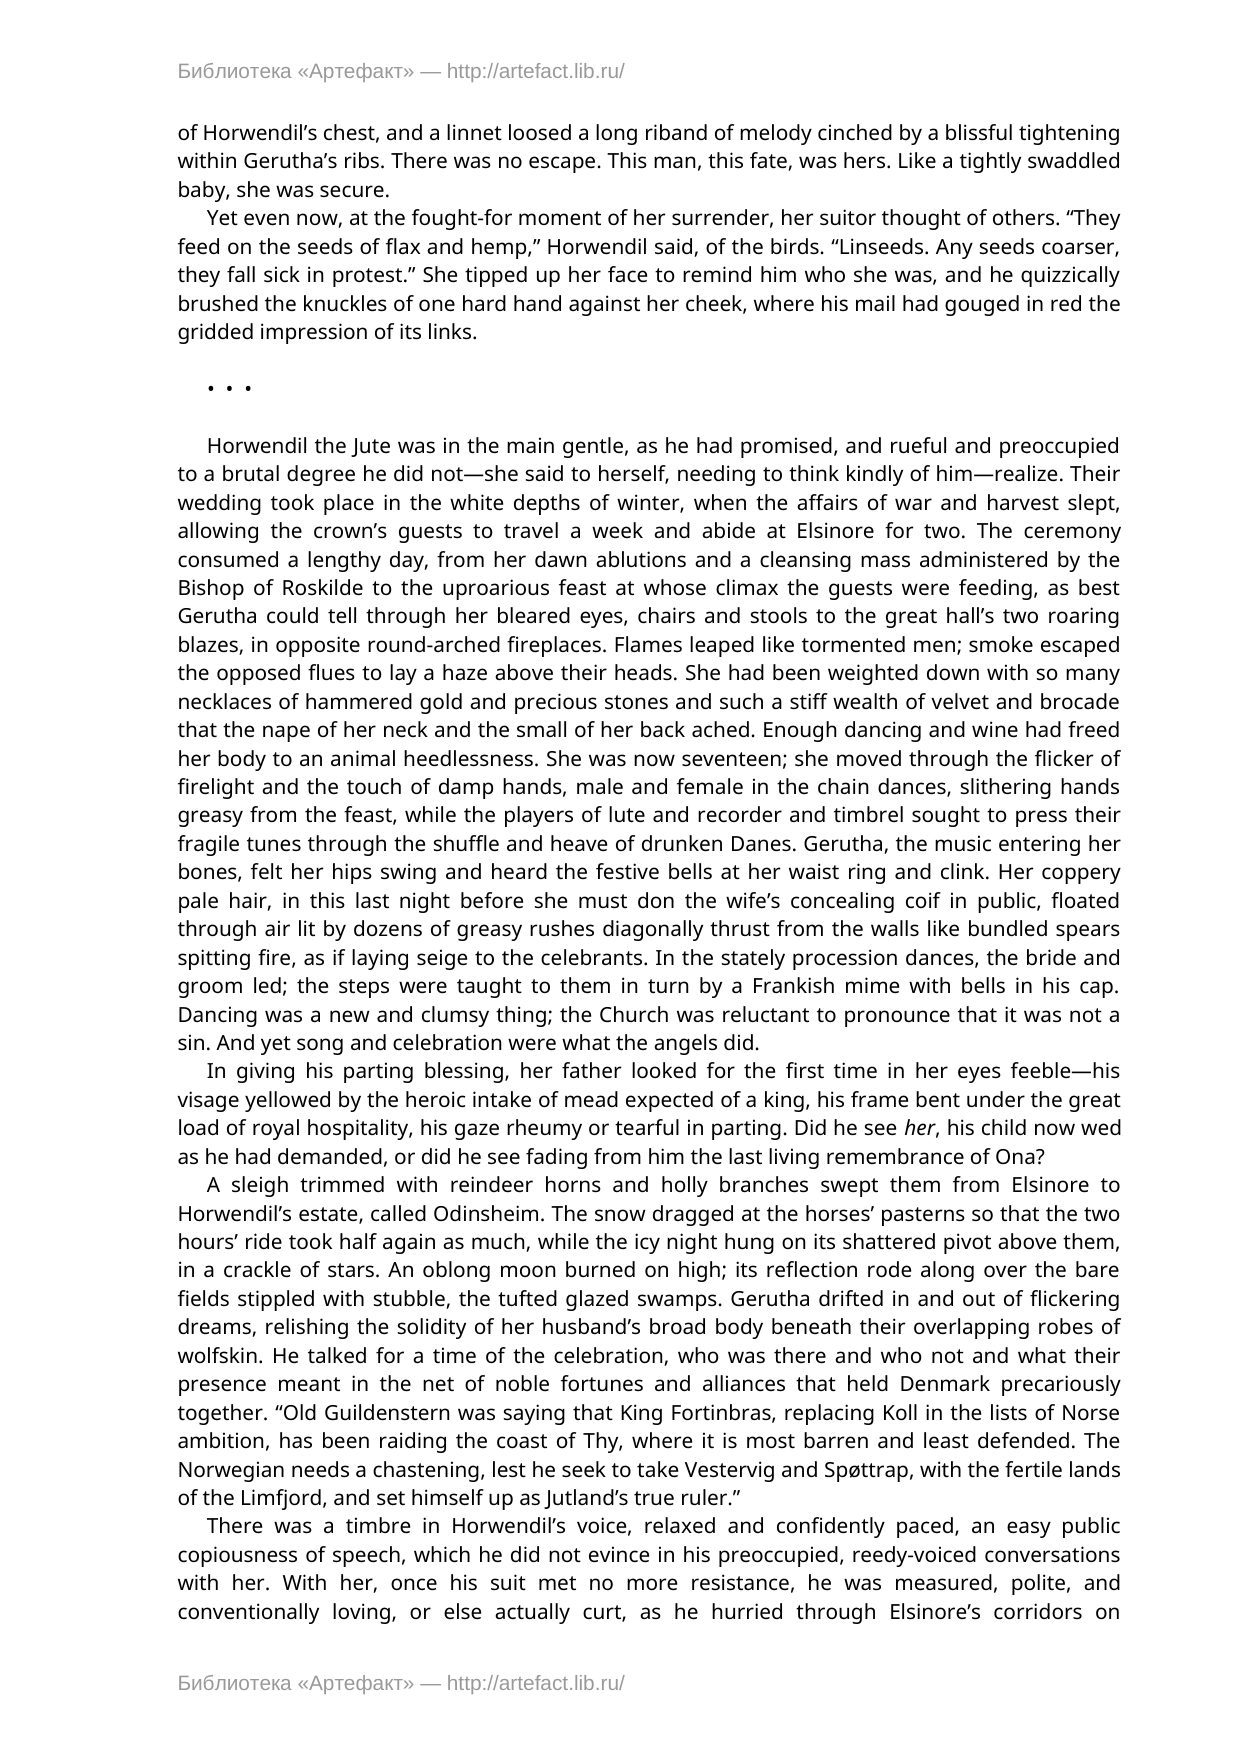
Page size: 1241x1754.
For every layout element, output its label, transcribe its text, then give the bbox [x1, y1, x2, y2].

text A sleigh trimmed with reindeer horns and holly branches swept them from Elsinore to Horwendil’s estate, called Odinsheim. The snow dragged at the horses’ pasterns so that the two hours’ ride took half again as much, while the icy night hung on its shattered pivot above them, in a crackle of stars. An oblong moon burned on high; its reflection rode along over the bare fields stippled with stubble, the tufted glazed swamps. Gerutha drifted in and out of flickering dreams, relishing the solidity of her husband’s broad body beneath their overlapping robes of wolfskin. He talked for a time of the celebration, who was there and who not and what their presence meant in the net of noble fortunes and alliances that held Denmark precariously together. “Old Guildenstern was saying that King Fortinbras, replacing Koll in the lists of Norse ambition, has been raiding the coast of Thy, where it is most barren and least defended. The Norwegian needs a chastening, lest he seek to take Vestervig and Spøttrap, with the fertile lands of the Limfjord, and set himself up as Jutland’s true ruler.” [177, 1170, 1122, 1512]
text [177, 118, 1122, 203]
text In giving his parting blessing, her father looked for the first time in her eyes feeble—his visage yellowed by the heroic intake of mead expected of a king, his frame bent under the great load of royal hospitality, his gaze rheumy or tearful in parting. Did he see her, his child now wed as he had demanded, or did he see fading from him the last living remembrance of Ona? [177, 1057, 1122, 1170]
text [177, 1512, 1122, 1625]
text Horwendil the Jute was in the main gentle, as he had promised, and rueful and preoccupied to a brutal degree he did not—she said to herself, needing to think kindly of him—realize. Their wedding took place in the white depths of winter, when the affairs of war and harvest slept, allowing the crown’s guests to travel a week and abide at Elsinore for two. The ceremony consumed a lengthy day, from her dawn ablutions and a cleansing mass administered by the Bishop of Roskilde to the uproarious feast at whose climax the guests were feeding, as best Gerutha could tell through her bleared eyes, chairs and stools to the great hall’s two roaring blazes, in opposite round-arched fireplaces. Flames leaped like tormented men; smoke escaped the opposed flues to lay a haze above their heads. She had been weighted down with so many necklaces of hammered gold and precious stones and such a stiff wealth of velvet and brocade that the nape of her neck and the small of her back ached. Enough dancing and wine had freed her body to an animal heedlessness. She was now seventeen; she moved through the flicker of firelight and the touch of damp hands, male and female in the chain dances, slithering hands greasy from the feast, while the players of lute and recorder and timbrel sought to press their fragile tunes through the shuffle and heave of drunken Danes. Gerutha, the music entering her bones, felt her hips swing and heard the festive bells at her waist ring and clink. Her coppery pale hair, in this last night before she must don the wife’s concealing coif in public, floated through air lit by dozens of greasy rushes diagonally thrust from the walls like bundled spears spitting fire, as if laying seige to the celebrants. In the stately procession dances, the bride and groom led; the steps were taught to them in turn by a Frankish mime with bells in his cap. Dancing was a new and clumsy thing; the Church was reluctant to pronounce that it was not a sin. And yet song and celebration were what the angels did. [177, 431, 1122, 1057]
text Yet even now, at the fought-for moment of her surrender, her suitor thought of others. “They feed on the seeds of flax and hemp,” Horwendil said, of the birds. “Linseeds. Any seeds coarser, they fall sick in protest.” She tipped up her face to remind him who she was, and he quizzically brushed the knuckles of one hard hand against her cheek, where his mail had gouged in red the gridded impression of its links. [177, 203, 1122, 346]
text • • • [177, 374, 1122, 402]
